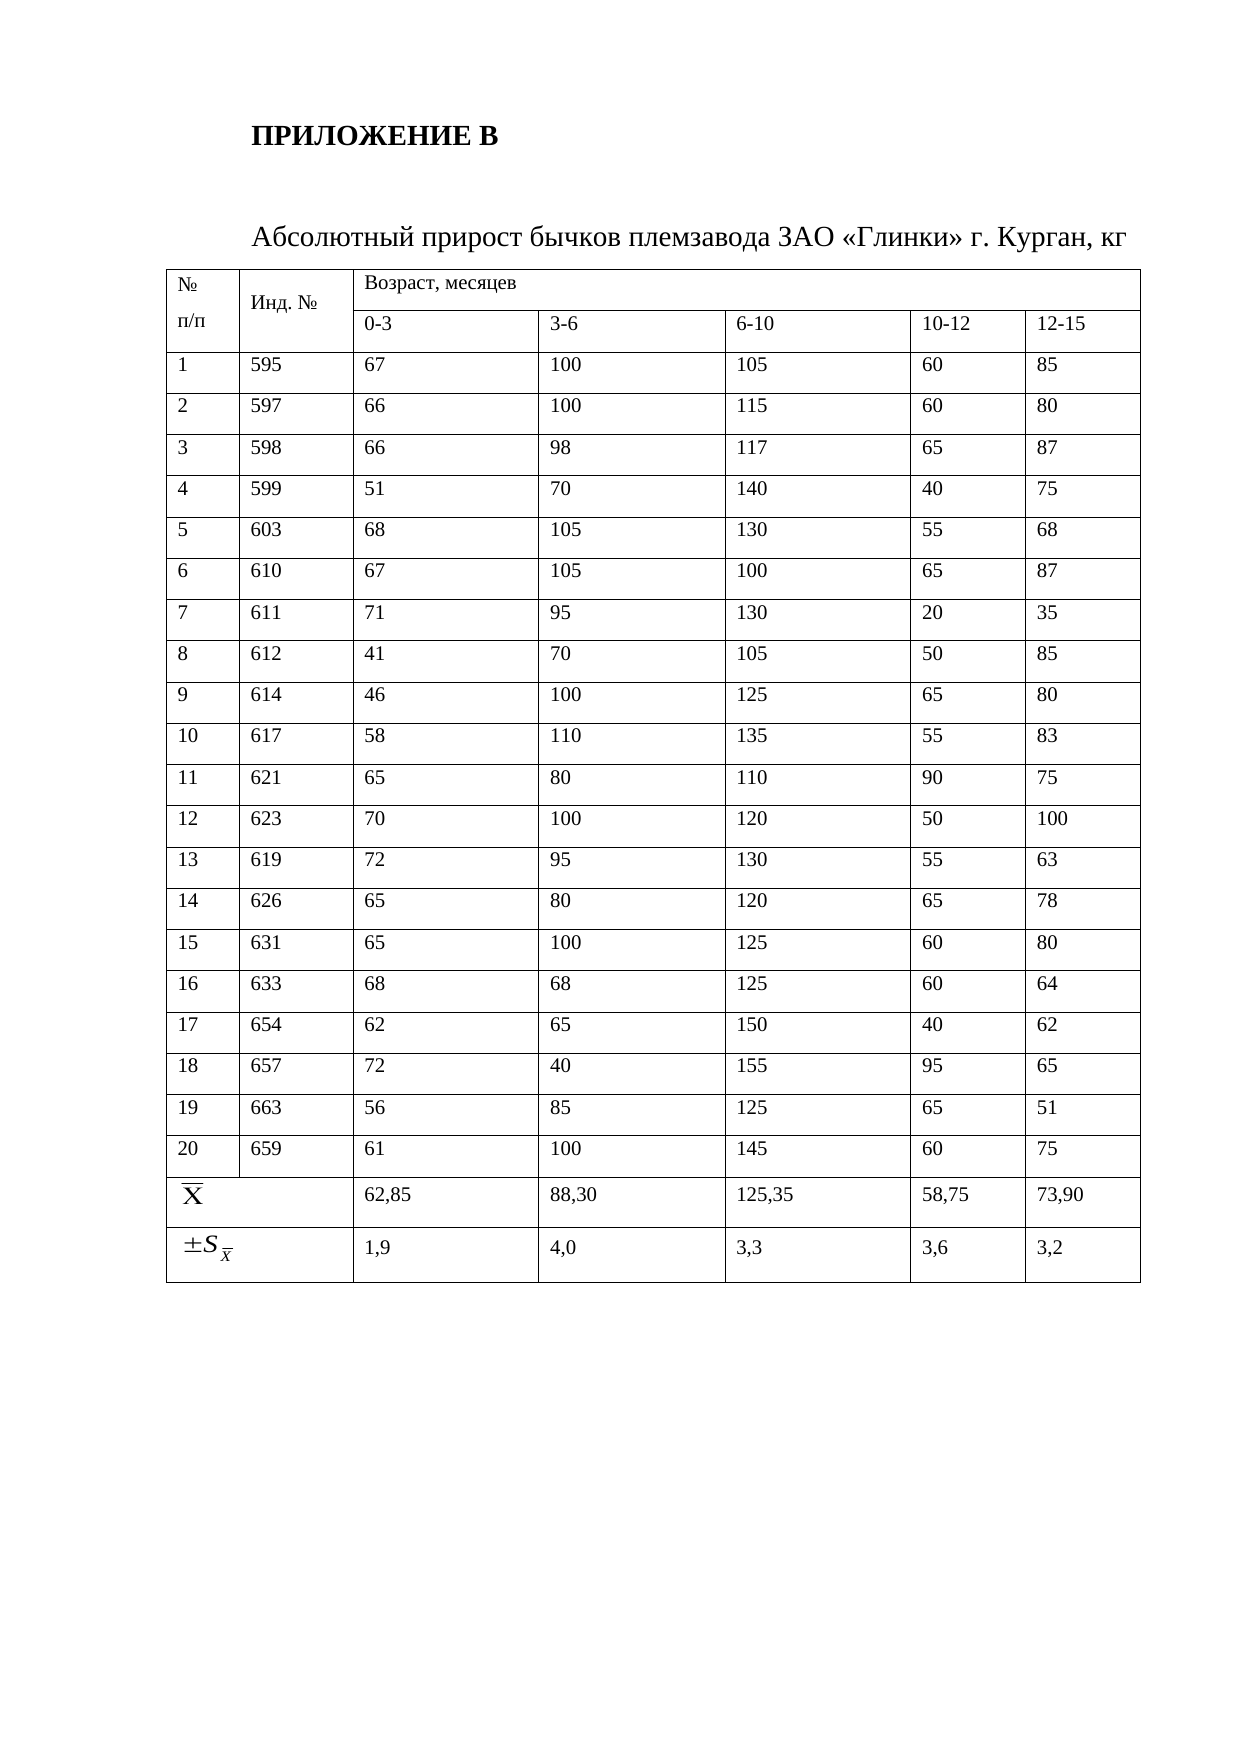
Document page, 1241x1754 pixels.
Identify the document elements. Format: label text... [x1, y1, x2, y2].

table_header Инд. № [240, 270, 353, 352]
table_cell 60 [911, 353, 1025, 393]
table_cell 73,90 [1026, 1178, 1140, 1227]
table_cell 135 [726, 724, 910, 764]
table_cell 610 [240, 559, 353, 599]
table_cell 100 [539, 394, 725, 434]
table_cell 51 [1026, 1095, 1140, 1135]
table_cell 65 [354, 765, 538, 805]
table_cell 115 [726, 394, 910, 434]
table_cell 60 [911, 1136, 1025, 1177]
table_cell 597 [240, 394, 353, 434]
table_cell 631 [240, 930, 353, 970]
table_cell 3,6 [911, 1228, 1025, 1282]
table_cell 3,3 [726, 1228, 910, 1282]
table_cell 66 [354, 435, 538, 475]
table_cell 63 [1026, 848, 1140, 888]
table_cell 62 [1026, 1013, 1140, 1053]
table_cell 90 [911, 765, 1025, 805]
table_cell 100 [539, 806, 725, 847]
table_cell 595 [240, 353, 353, 393]
table_cell 12-15 [1026, 311, 1140, 352]
table_cell 7 [167, 600, 239, 640]
table_cell 6 [167, 559, 239, 599]
table_cell 68 [354, 518, 538, 558]
table_cell 55 [911, 518, 1025, 558]
table_cell 51 [354, 476, 538, 517]
table_cell 71 [354, 600, 538, 640]
table_cell 100 [539, 1136, 725, 1177]
table_cell 633 [240, 971, 353, 1012]
table_cell 13 [167, 848, 239, 888]
table_cell 70 [539, 641, 725, 682]
table_cell 623 [240, 806, 353, 847]
table_header Возраст, месяцев [354, 270, 1140, 310]
table_cell 5 [167, 518, 239, 558]
table_cell 105 [539, 518, 725, 558]
table_cell 70 [354, 806, 538, 847]
table_cell 65 [539, 1013, 725, 1053]
table_cell 67 [354, 559, 538, 599]
table_cell [167, 1178, 353, 1227]
table_cell 1,9 [354, 1228, 538, 1282]
table_cell 663 [240, 1095, 353, 1135]
table_cell 18 [167, 1054, 239, 1094]
table_cell 72 [354, 848, 538, 888]
table_cell 125,35 [726, 1178, 910, 1227]
table_cell 75 [1026, 476, 1140, 517]
table_cell 614 [240, 683, 353, 723]
table_cell 4 [167, 476, 239, 517]
table_cell 145 [726, 1136, 910, 1177]
table_cell 11 [167, 765, 239, 805]
table_cell 1 [167, 353, 239, 393]
table_cell 72 [354, 1054, 538, 1094]
table_cell 95 [539, 848, 725, 888]
table_cell 55 [911, 848, 1025, 888]
table_cell 40 [911, 1013, 1025, 1053]
table_cell 20 [167, 1136, 239, 1177]
table_cell 110 [539, 724, 725, 764]
table_cell 68 [354, 971, 538, 1012]
table_cell 3-6 [539, 311, 725, 352]
table_cell 80 [1026, 394, 1140, 434]
table_cell 78 [1026, 889, 1140, 929]
text ПРИЛОЖЕНИЕ В [177, 118, 1152, 152]
table_cell 105 [539, 559, 725, 599]
table_cell 10 [167, 724, 239, 764]
table_cell 12 [167, 806, 239, 847]
table_cell 65 [911, 435, 1025, 475]
table_cell 80 [539, 765, 725, 805]
table_cell 75 [1026, 1136, 1140, 1177]
table_cell 130 [726, 848, 910, 888]
table_cell 130 [726, 600, 910, 640]
table_cell 626 [240, 889, 353, 929]
table_cell 80 [539, 889, 725, 929]
table_cell 46 [354, 683, 538, 723]
table_cell 657 [240, 1054, 353, 1094]
table_cell 85 [1026, 641, 1140, 682]
table_cell 100 [539, 683, 725, 723]
table_cell 87 [1026, 435, 1140, 475]
table_cell 65 [911, 1095, 1025, 1135]
table_cell 612 [240, 641, 353, 682]
table_cell 611 [240, 600, 353, 640]
table_cell 654 [240, 1013, 353, 1053]
table_cell 621 [240, 765, 353, 805]
table_cell 75 [1026, 765, 1140, 805]
table_cell 100 [539, 353, 725, 393]
table_cell 68 [539, 971, 725, 1012]
table_cell 95 [539, 600, 725, 640]
table_cell 125 [726, 930, 910, 970]
table_cell [167, 1228, 353, 1282]
table_cell 619 [240, 848, 353, 888]
table_cell 40 [539, 1054, 725, 1094]
table_cell 65 [911, 889, 1025, 929]
table_cell 67 [354, 353, 538, 393]
table_cell 56 [354, 1095, 538, 1135]
table_cell 105 [726, 353, 910, 393]
table_cell 60 [911, 930, 1025, 970]
table_cell 70 [539, 476, 725, 517]
table_cell 55 [911, 724, 1025, 764]
table_header № п/п [167, 270, 239, 352]
table_cell 15 [167, 930, 239, 970]
table_cell 117 [726, 435, 910, 475]
table_cell 10-12 [911, 311, 1025, 352]
table_cell 110 [726, 765, 910, 805]
table_cell 61 [354, 1136, 538, 1177]
table_cell 4,0 [539, 1228, 725, 1282]
table_cell 65 [1026, 1054, 1140, 1094]
table_cell 617 [240, 724, 353, 764]
table_cell 50 [911, 641, 1025, 682]
table_cell 6-10 [726, 311, 910, 352]
text Абсолютный прирост бычков племзавода ЗАО «Глинки» г. Курган, кг [177, 219, 1152, 252]
table_cell 0-3 [354, 311, 538, 352]
table_cell 65 [354, 930, 538, 970]
table_cell 150 [726, 1013, 910, 1053]
table_cell 80 [1026, 683, 1140, 723]
table_cell 2 [167, 394, 239, 434]
table_cell 35 [1026, 600, 1140, 640]
table_cell 16 [167, 971, 239, 1012]
table_cell 140 [726, 476, 910, 517]
table_cell 60 [911, 971, 1025, 1012]
table_cell 68 [1026, 518, 1140, 558]
table_cell 9 [167, 683, 239, 723]
table_cell 100 [1026, 806, 1140, 847]
table_cell 125 [726, 971, 910, 1012]
table_cell 41 [354, 641, 538, 682]
table_cell 19 [167, 1095, 239, 1135]
table_cell 120 [726, 889, 910, 929]
table_cell 17 [167, 1013, 239, 1053]
table_cell 3 [167, 435, 239, 475]
table_cell 60 [911, 394, 1025, 434]
table_cell 40 [911, 476, 1025, 517]
table_cell 598 [240, 435, 353, 475]
table_cell 85 [539, 1095, 725, 1135]
table_cell 8 [167, 641, 239, 682]
table_cell 62 [354, 1013, 538, 1053]
table_cell 95 [911, 1054, 1025, 1094]
table_cell 20 [911, 600, 1025, 640]
table_cell 64 [1026, 971, 1140, 1012]
table_cell 120 [726, 806, 910, 847]
table_cell 65 [911, 683, 1025, 723]
table_cell 66 [354, 394, 538, 434]
table_cell 87 [1026, 559, 1140, 599]
table_cell 14 [167, 889, 239, 929]
table_cell 88,30 [539, 1178, 725, 1227]
table_cell 3,2 [1026, 1228, 1140, 1282]
table_cell 50 [911, 806, 1025, 847]
table_cell 105 [726, 641, 910, 682]
table_cell 83 [1026, 724, 1140, 764]
table_cell 98 [539, 435, 725, 475]
table_cell 603 [240, 518, 353, 558]
table_cell 58 [354, 724, 538, 764]
table_cell 85 [1026, 353, 1140, 393]
table_cell 130 [726, 518, 910, 558]
table_cell 62,85 [354, 1178, 538, 1227]
table_cell 125 [726, 683, 910, 723]
table_cell 100 [539, 930, 725, 970]
table_cell 599 [240, 476, 353, 517]
table_cell 65 [354, 889, 538, 929]
table_cell 155 [726, 1054, 910, 1094]
table_cell 100 [726, 559, 910, 599]
table_cell 80 [1026, 930, 1140, 970]
table_cell 125 [726, 1095, 910, 1135]
table_cell 659 [240, 1136, 353, 1177]
table_cell 65 [911, 559, 1025, 599]
table_cell 58,75 [911, 1178, 1025, 1227]
